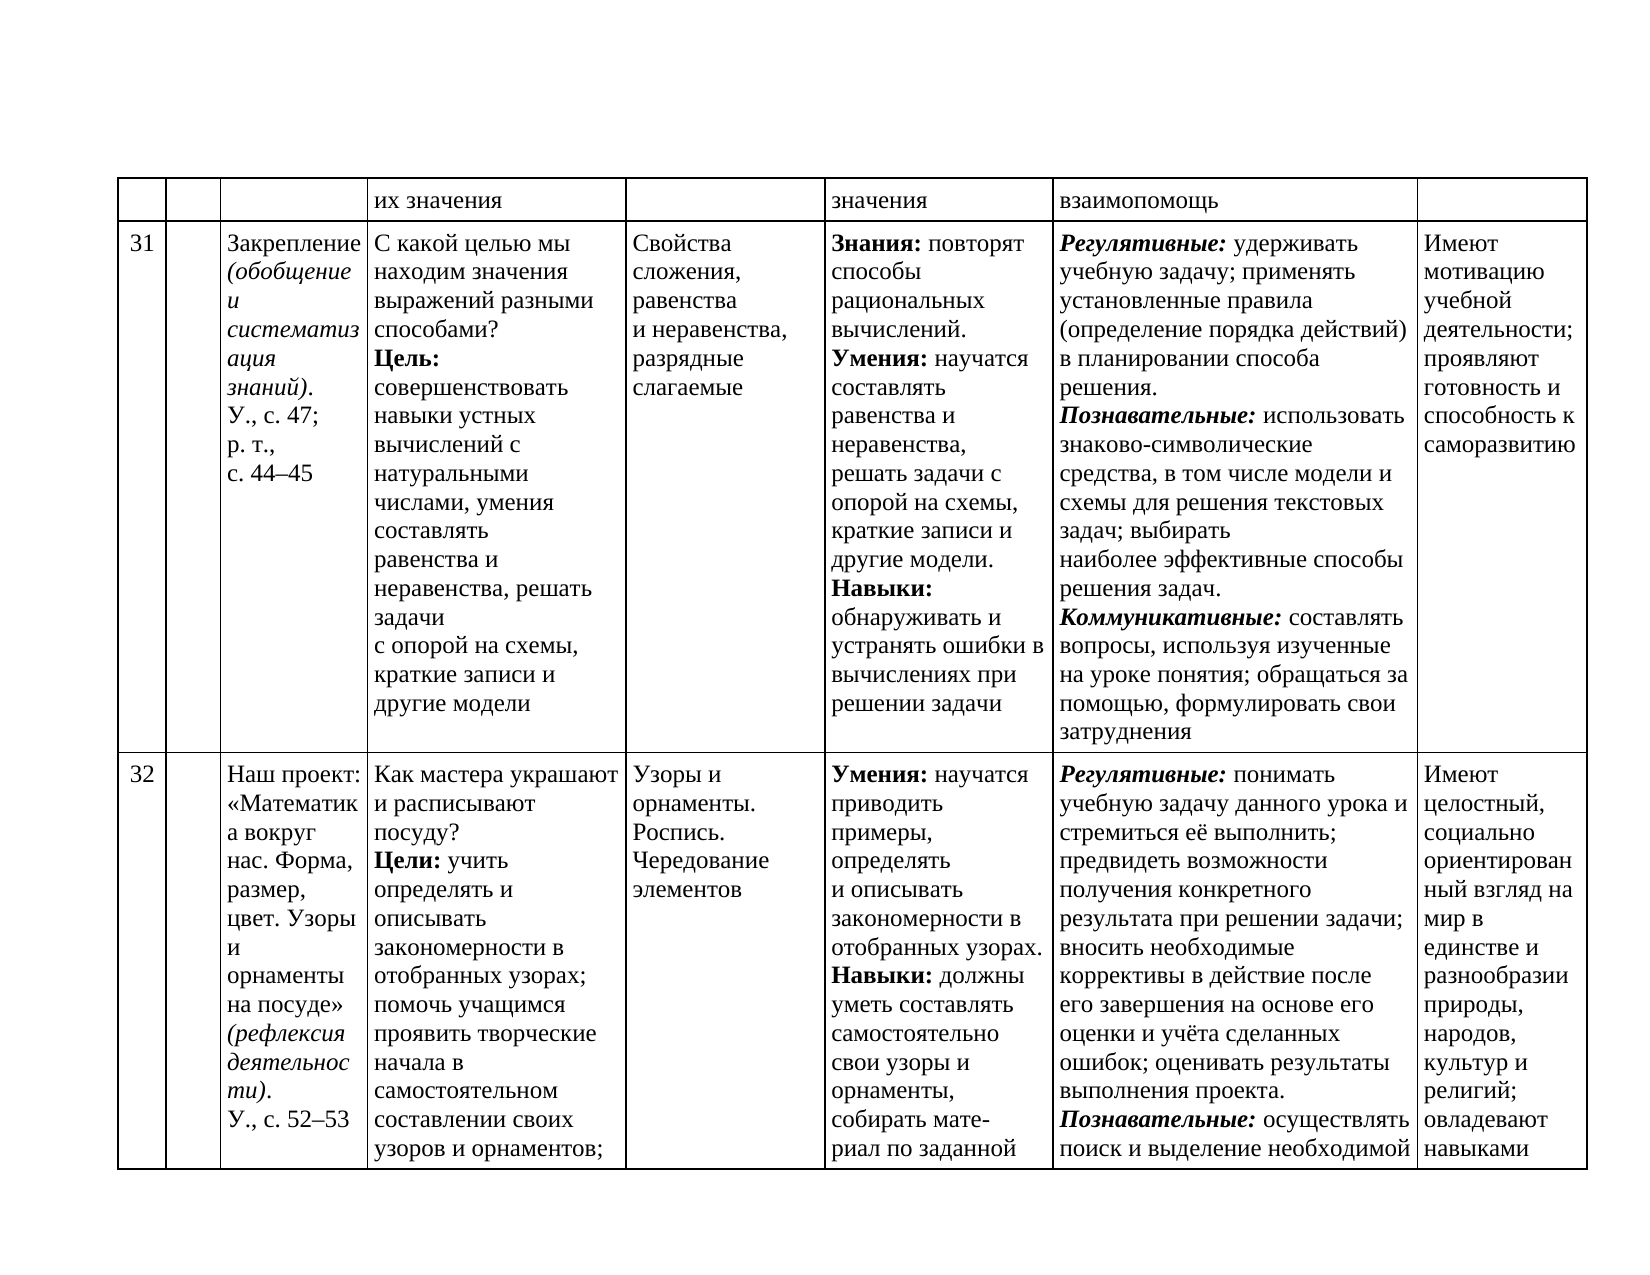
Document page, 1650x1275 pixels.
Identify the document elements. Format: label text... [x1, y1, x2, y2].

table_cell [627, 179, 824, 220]
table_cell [1054, 753, 1417, 1168]
table_cell 32 [119, 753, 165, 1168]
table_cell [167, 179, 220, 220]
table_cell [627, 753, 824, 1168]
table_cell Свойства сложения, равенства и неравенства, разрядные слагаемые [627, 222, 824, 752]
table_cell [221, 179, 367, 220]
table_cell Знания: повторят способы рациональных вычислений. Умения: научатся составлять равенства и неравенства, решать задачи с опорой на схемы, краткие записи и другие модели. Навыки: обнаруживать и устранять ошибки в вычислениях при решении задачи [826, 222, 1052, 752]
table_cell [826, 753, 1052, 1168]
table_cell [368, 179, 625, 220]
table_cell [167, 222, 220, 752]
table_cell Имеют мотивацию учебной деятельности; проявляют готовность и способность к саморазвитию [1418, 222, 1586, 752]
table_cell [167, 753, 220, 1168]
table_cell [368, 753, 625, 1168]
table_cell 30 [119, 179, 165, 220]
table_cell Закрепление (обобщение и систематизация знаний). У., с. 47; р. т., с. 44–45 [221, 222, 367, 752]
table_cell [221, 753, 367, 1168]
table_cell 31 [119, 222, 165, 752]
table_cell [1054, 179, 1417, 220]
table_cell С какой целью мы находим значения выражений разными способами? Цель: совершенствовать навыки устных вычислений с натуральными числами, умения составлять равенства и неравенства, решать задачи с опорой на схемы, краткие записи и другие модели [368, 222, 625, 752]
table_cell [1418, 179, 1586, 220]
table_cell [1418, 753, 1586, 1168]
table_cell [826, 179, 1052, 220]
table_cell Регулятивные: удерживать учебную задачу; применять установленные правила (определение порядка действий) в планировании способа решения. Познавательные: использовать знаково-символические средства, в том числе модели и схемы для решения текстовых задач; выбирать наиболее эффективные способы решения задач. Коммуникативные: составлять вопросы, используя изученные на уроке понятия; обращаться за помощью, формулировать свои затруднения [1054, 222, 1417, 752]
